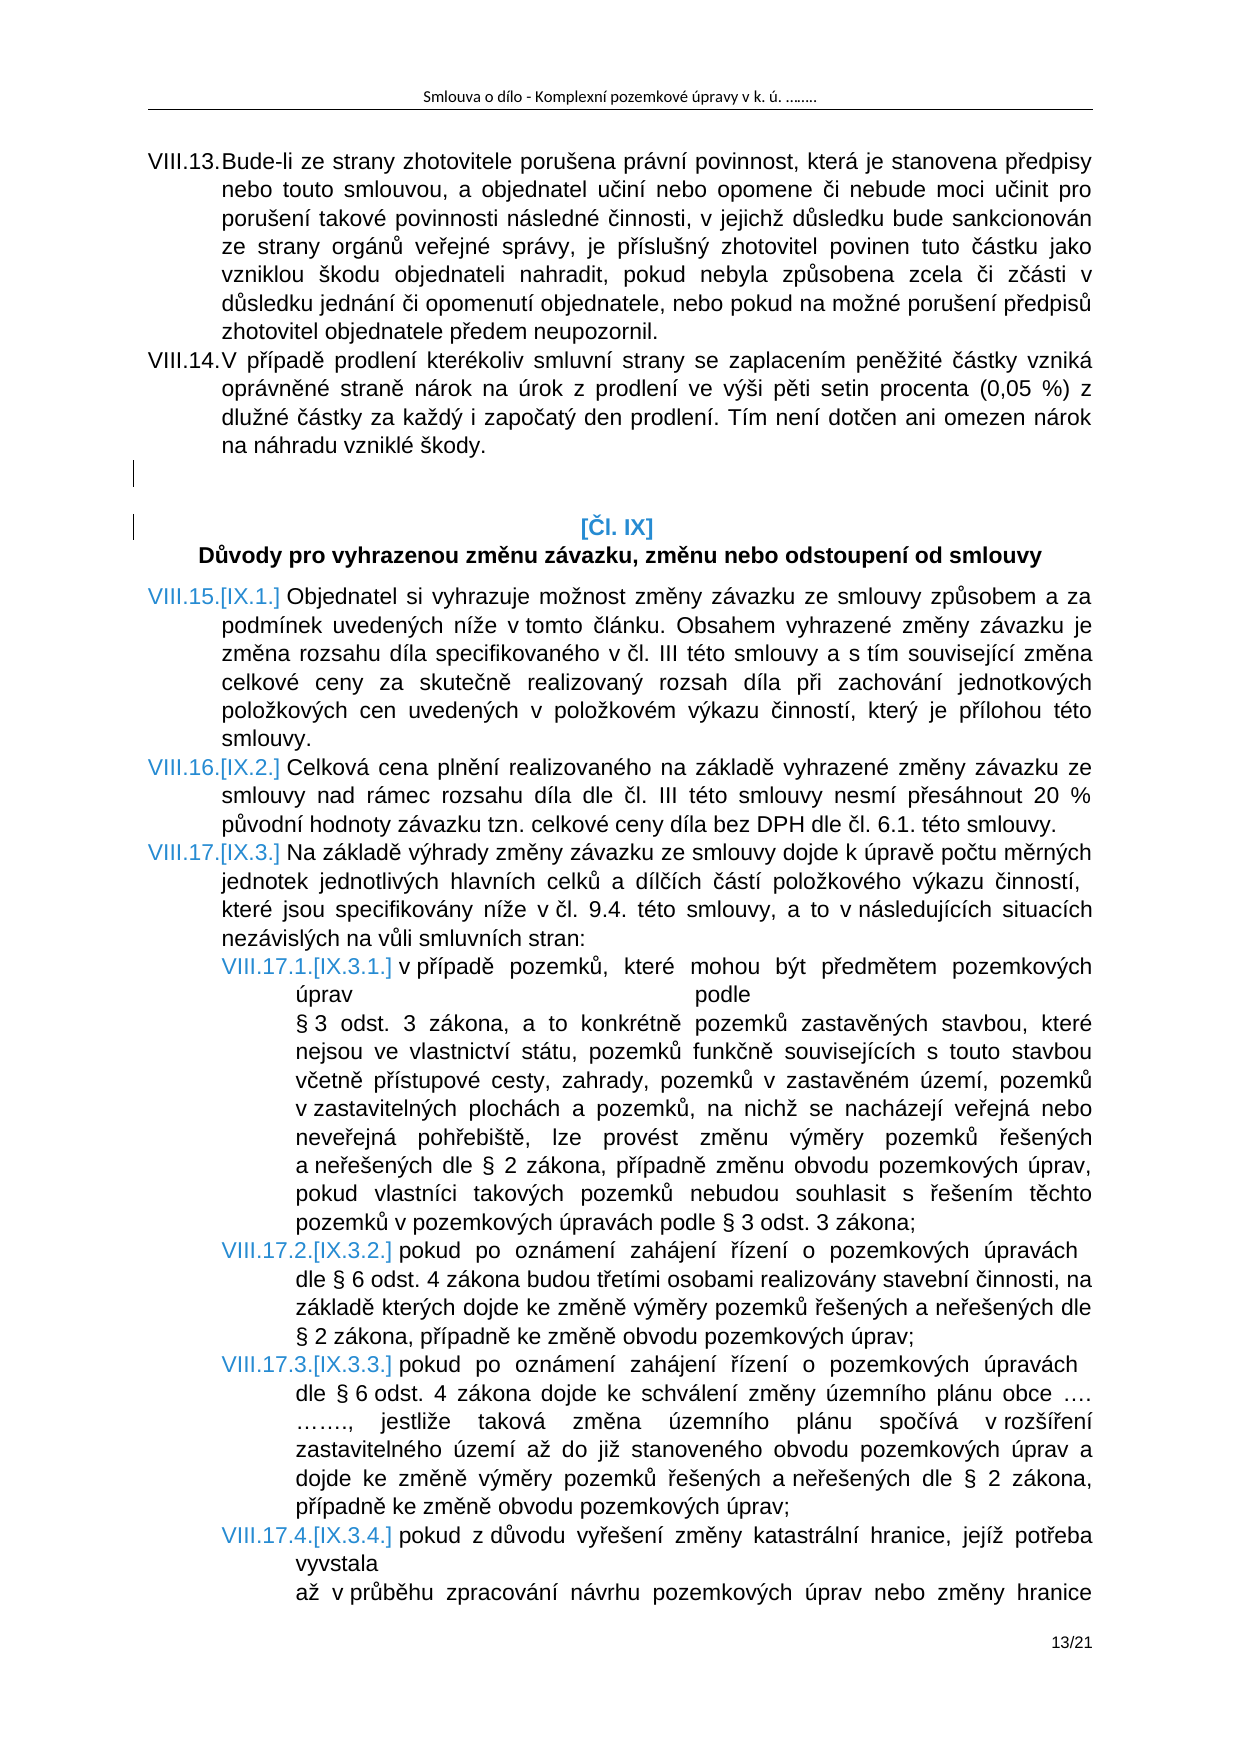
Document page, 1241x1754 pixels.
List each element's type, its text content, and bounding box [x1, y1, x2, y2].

list Na základě výhrady změny závazku ze smlouvy dojde k úpravě počtu měrných jednotek jednotlivých hlavních celků a dílčích částí položkového výkazu činností, které jsou specifikovány níže v čl. 9.4. této smlouvy, a to v následujících situacích nezávislých na vůli smluvních stran: [148, 839, 1093, 951]
list Objednatel si vyhrazuje možnost změny závazku ze smlouvy způsobem a za podmínek uvedených níže v tomto článku. Obsahem vyhrazené změny závazku je změna rozsahu díla specifikovaného v čl. III této smlouvy a s tím související změna celkové ceny za skutečně realizovaný rozsah díla při zachování jednotkových položkových cen uvedených v položkovém výkazu činností, který je přílohou této smlouvy. [148, 583, 1093, 752]
text Důvody pro vyhrazenou změnu závazku, změnu nebo odstoupení od smlouvy [148, 514, 1093, 569]
text pokud po oznámení zahájení řízení o pozemkových úpravách dle § 6 odst. 4 zákona budou třetími osobami realizovány stavební činnosti, na základě kterých dojde ke změně výměry pozemků řešených a neřešených dle § 2 zákona, případně ke změně obvodu pozemkových úprav; [221, 1237, 1093, 1349]
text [221, 1522, 1093, 1605]
text pokud po oznámení zahájení řízení o pozemkových úpravách dle § 6 odst. 4 zákona dojde ke schválení změny územního plánu obce ….……., jestliže taková změna územního plánu spočívá v rozšíření zastavitelného území až do již stanoveného obvodu pozemkových úprav a dojde ke změně výměry pozemků řešených a neřešených dle § 2 zákona, případně ke změně obvodu pozemkových úprav; [221, 1351, 1093, 1519]
list Celková cena plnění realizovaného na základě vyhrazené změny závazku ze smlouvy nad rámec rozsahu díla dle čl. III této smlouvy nesmí přesáhnout 20 % původní hodnoty závazku tzn. celkové ceny díla bez DPH dle čl. 6.1. této smlouvy. [148, 754, 1093, 837]
text v případě pozemků, které mohou být předmětem pozemkových úprav podle § 3 odst. 3 zákona, a to konkrétně pozemků zastavěných stavbou, které nejsou ve vlastnictví státu, pozemků funkčně souvisejících s touto stavbou včetně přístupové cesty, zahrady, pozemků v zastavěném území, pozemků v zastavitelných plochách a pozemků, na nichž se nacházejí veřejná nebo neveřejná pohřebiště, lze provést změnu výměry pozemků řešených a neřešených dle § 2 zákona, případně změnu obvodu pozemkových úprav, pokud vlastníci takových pozemků nebudou souhlasit s řešením těchto pozemků v pozemkových úpravách podle § 3 odst. 3 zákona; [221, 953, 1093, 1235]
list V případě prodlení kterékoliv smluvní strany se zaplacením peněžité částky vzniká oprávněné straně nárok na úrok z prodlení ve výši pěti setin procenta (0,05 %) z dlužné částky za každý i započatý den prodlení. Tím není dotčen ani omezen nárok na náhradu vzniklé škody. [148, 347, 1093, 458]
list Bude-li ze strany zhotovitele porušena právní povinnost, která je stanovena předpisy nebo touto smlouvou, a objednatel učiní nebo opomene či nebude moci učinit pro porušení takové povinnosti následné činnosti, v jejichž důsledku bude sankcionován ze strany orgánů veřejné správy, je příslušný zhotovitel povinen tuto částku jako vzniklou škodu objednateli nahradit, pokud nebyla způsobena zcela či zčásti v důsledku jednání či opomenutí objednatele, nebo pokud na možné porušení předpisů zhotovitel objednatele předem neupozornil. [148, 148, 1093, 344]
